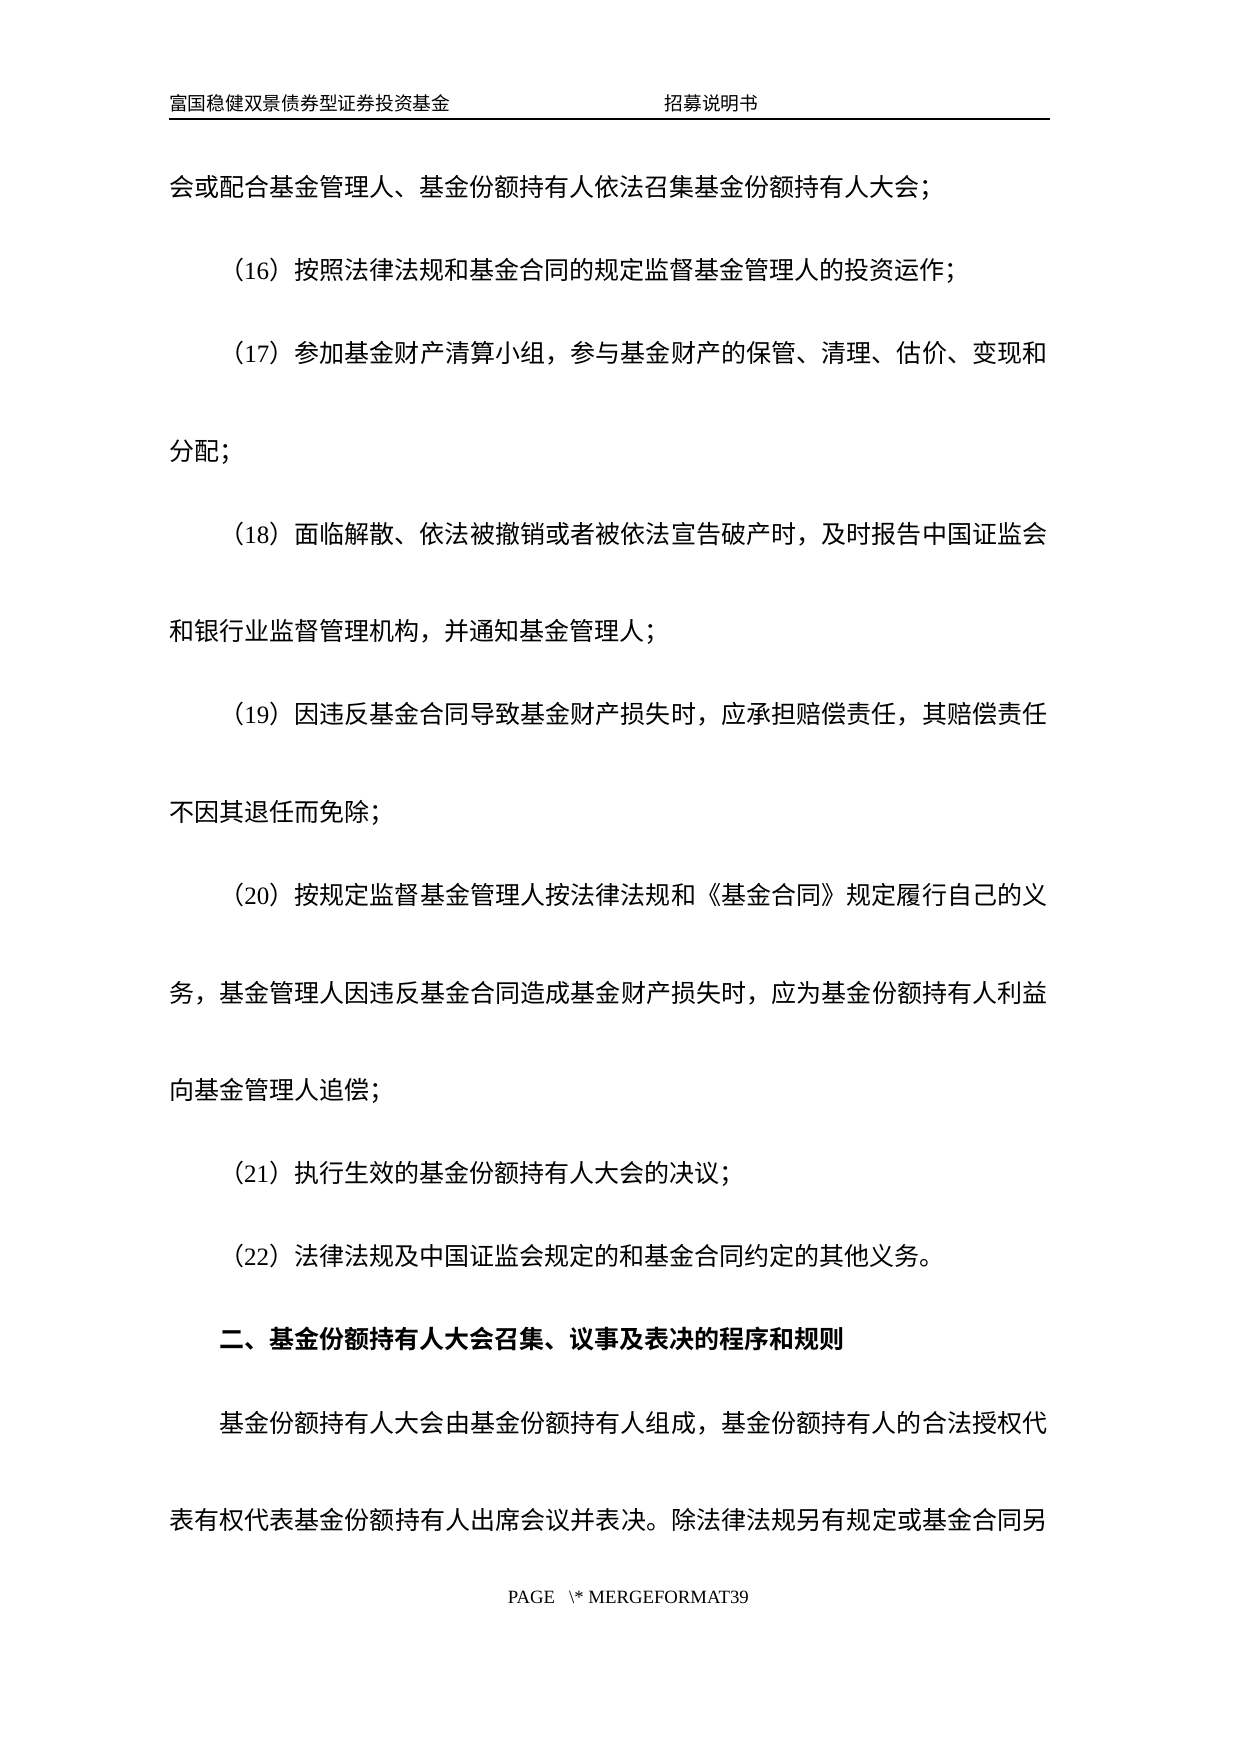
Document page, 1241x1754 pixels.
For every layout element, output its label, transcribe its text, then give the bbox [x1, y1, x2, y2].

text （18）面临解散、依法被撤销或者被依法宣告破产时，及时报告中国证监会和银行业监督管理机构，并通知基金管理人； [169, 500, 1050, 662]
text （16）按照法律法规和基金合同的规定监督基金管理人的投资运作； [169, 236, 1050, 301]
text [169, 153, 1050, 218]
text （22）法律法规及中国证监会规定的和基金合同约定的其他义务。 [169, 1222, 1050, 1287]
text （19）因违反基金合同导致基金财产损失时，应承担赔偿责任，其赔偿责任不因其退任而免除； [169, 681, 1050, 843]
text （20）按规定监督基金管理人按法律法规和《基金合同》规定履行自己的义务，基金管理人因违反基金合同造成基金财产损失时，应为基金份额持有人利益向基金管理人追偿； [169, 861, 1050, 1121]
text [169, 1389, 1050, 1551]
text （17）参加基金财产清算小组，参与基金财产的保管、清理、估价、变现和分配； [169, 319, 1050, 482]
text （21）执行生效的基金份额持有人大会的决议； [169, 1139, 1050, 1204]
text 二、基金份额持有人大会召集、议事及表决的程序和规则 [169, 1306, 1050, 1371]
